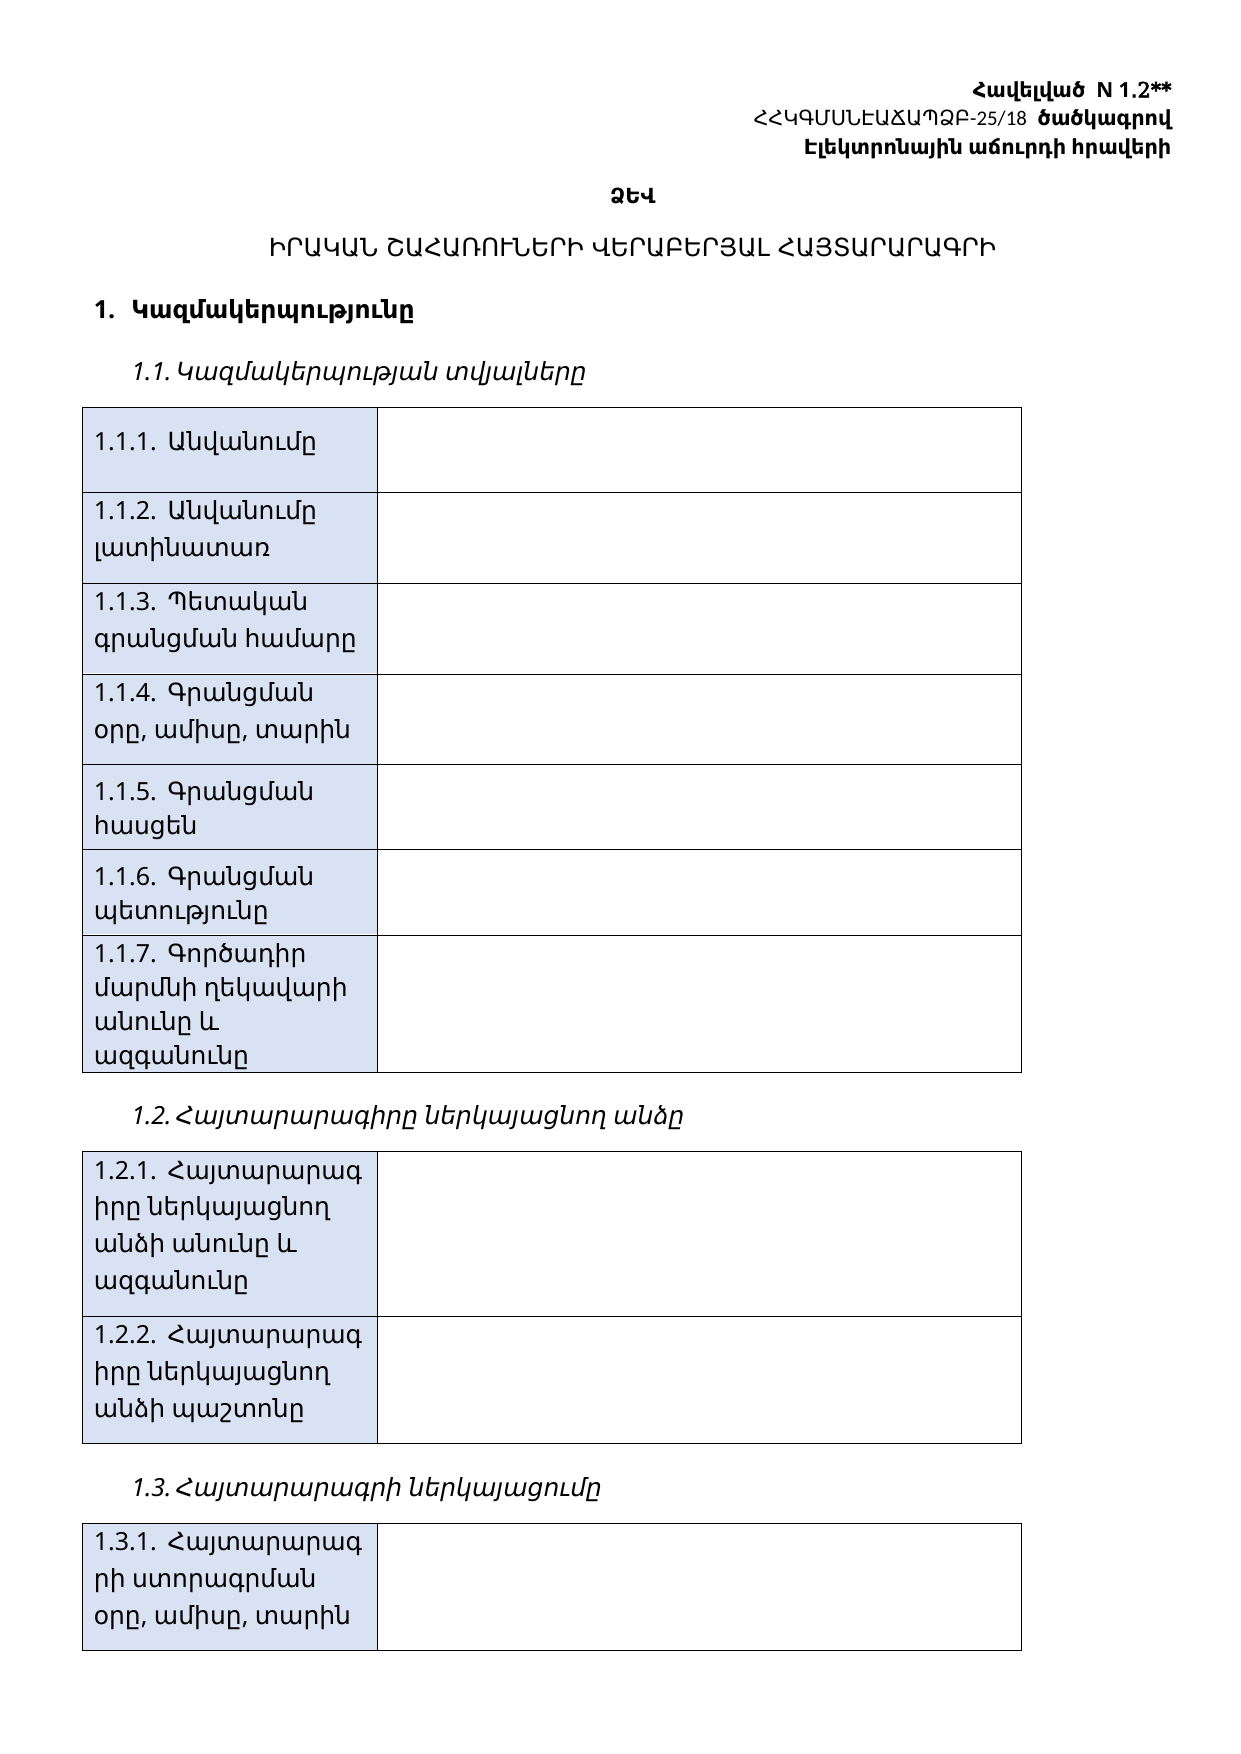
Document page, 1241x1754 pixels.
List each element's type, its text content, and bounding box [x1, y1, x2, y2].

table_cell Հայտարարագիրը ներկայացնող անձի պաշտոնը [83, 1317, 377, 1443]
list Հայտարարագրի ներկայացումը [131, 1469, 1171, 1503]
list Հայտարարագիրը ներկայացնող անձը [131, 1098, 1171, 1132]
table_cell [378, 765, 1021, 849]
table_cell [378, 850, 1021, 934]
list Կազմակերպության տվյալները [131, 353, 1171, 387]
table_cell [378, 936, 1021, 1072]
table_cell Գործադիր մարմնի ղեկավարի անունը և ազգանունը [83, 936, 377, 1072]
table_cell Գրանցման պետությունը [83, 850, 377, 934]
text ՀՀԿԳՄՍՆԷԱՃԱՊՁԲ-25/18 ծածկագրով [94, 103, 1171, 132]
table_cell [378, 493, 1021, 583]
table_header [378, 1524, 1021, 1650]
table_header Անվանումը [83, 408, 377, 492]
text ԻՐԱԿԱՆ ՇԱՀԱՌՈՒՆԵՐԻ ՎԵՐԱԲԵՐՅԱԼ ՀԱՅՏԱՐԱՐԱԳՐԻ [94, 233, 1171, 262]
table_cell [378, 675, 1021, 764]
text Էլեկտրոնային աճուրդի հրավերի [94, 132, 1171, 160]
table_cell Անվանումը լատինատառ [83, 493, 377, 583]
table_header [378, 408, 1021, 492]
table_cell Գրանցման օրը, ամիսը, տարին [83, 675, 377, 764]
table_cell Գրանցման հասցեն [83, 765, 377, 849]
table_header Հայտարարագիրը ներկայացնող անձի անունը և ազգանունը [83, 1152, 377, 1316]
text ՁԵՎ [94, 184, 1171, 209]
list Կազմակերպությունը [94, 291, 1171, 326]
table_cell [378, 584, 1021, 673]
table_header [378, 1152, 1021, 1316]
table_cell Պետական գրանցման համարը [83, 584, 377, 673]
text Հավելված N 1․2** [94, 75, 1171, 103]
table_header Հայտարարագրի ստորագրման օրը, ամիսը, տարին [83, 1524, 377, 1650]
table_cell [378, 1317, 1021, 1443]
